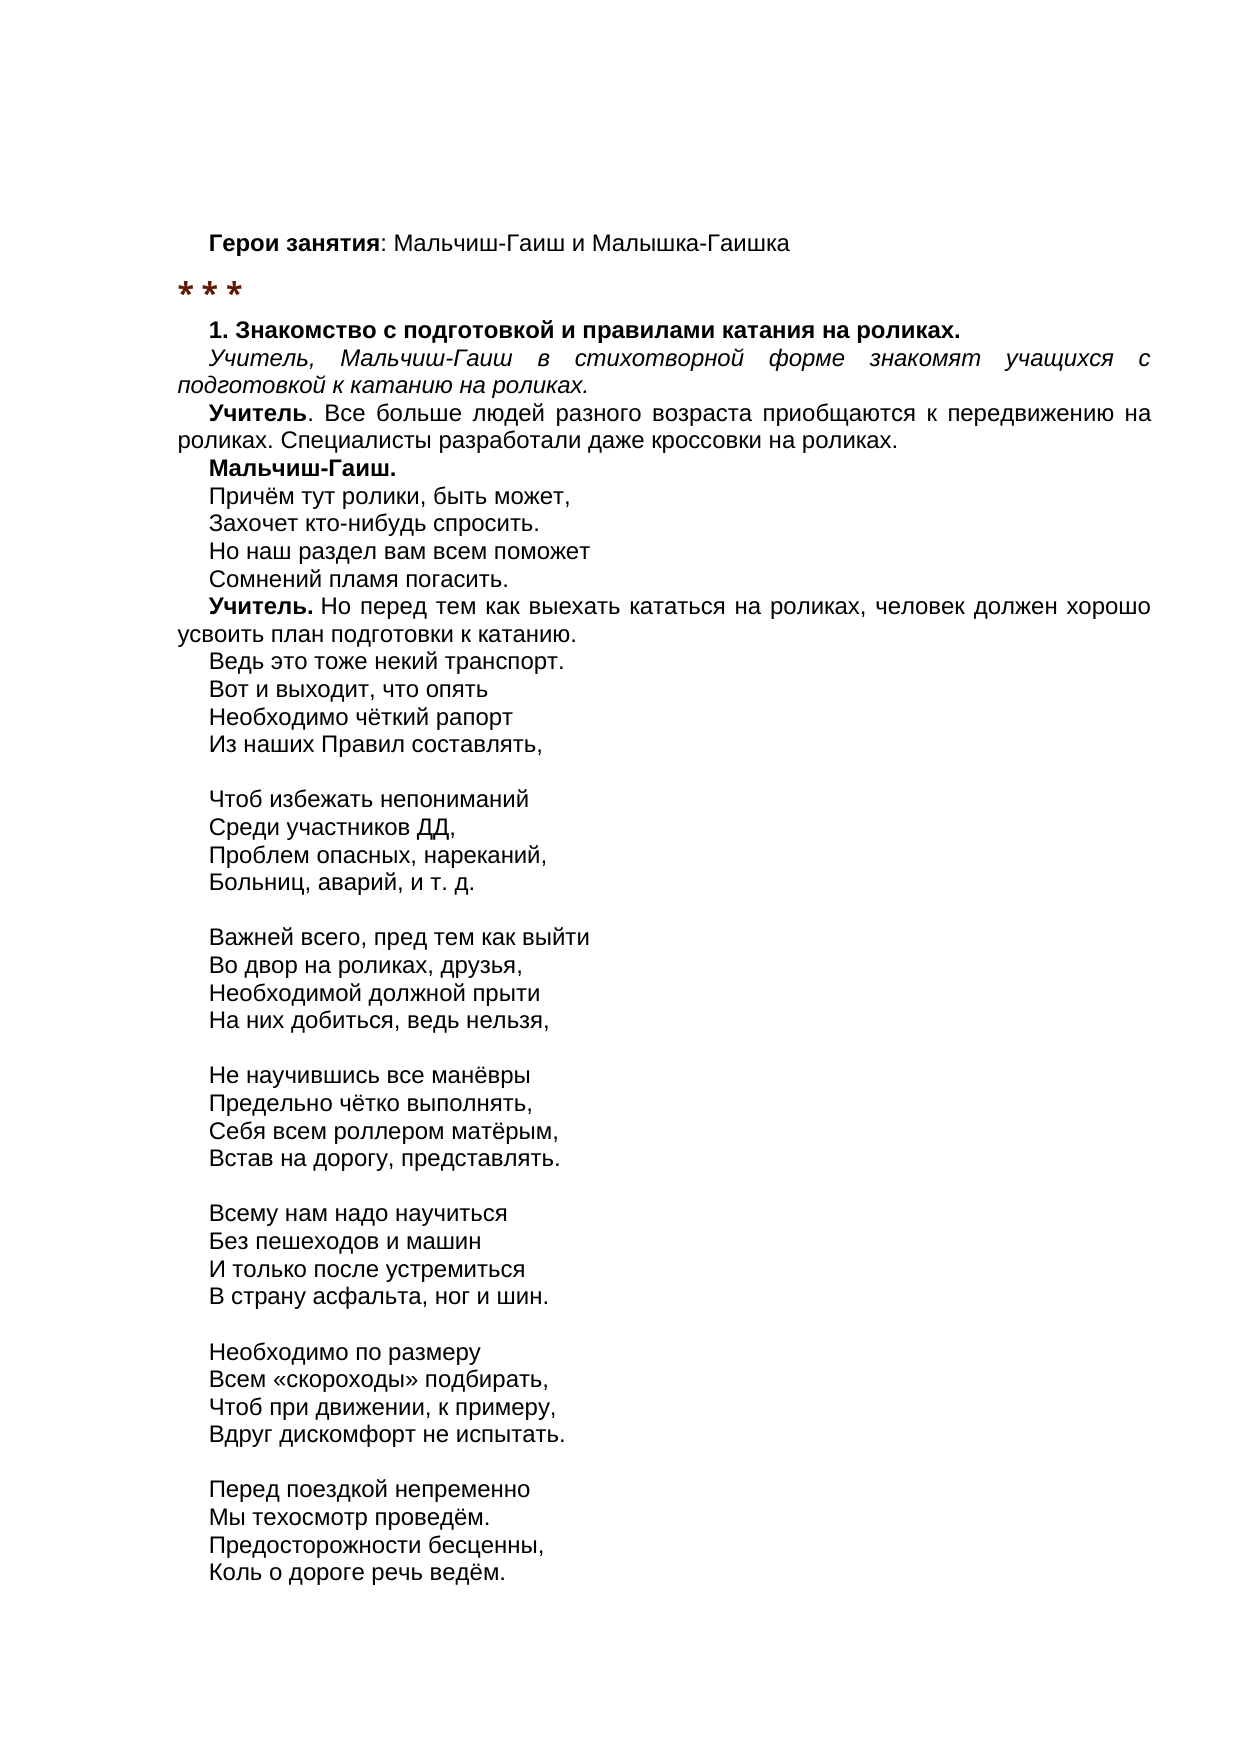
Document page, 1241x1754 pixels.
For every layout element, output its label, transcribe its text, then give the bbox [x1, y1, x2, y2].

text Больниц, аварий, и т. д. [177, 868, 1152, 896]
text Захочет кто-нибудь спросить. [177, 509, 1152, 537]
text Важней всего, пред тем как выйти [177, 923, 1152, 951]
text Коль о дороге речь ведём. [177, 1558, 1152, 1586]
text Мы техосмотр проведём. [177, 1503, 1152, 1531]
text Необходимо по размеру [177, 1337, 1152, 1365]
text Встав на дорогу, представлять. [177, 1144, 1152, 1172]
text Предельно чётко выполнять, [177, 1089, 1152, 1117]
text Предосторожности бесценны, [177, 1531, 1152, 1558]
text * * * [177, 272, 1152, 313]
text Из наших Правил составлять, [177, 730, 1152, 758]
text Среди участников ДД, [177, 813, 1152, 841]
text Но наш раздел вам всем поможет [177, 537, 1152, 564]
text Не научившись все манёвры [177, 1061, 1152, 1089]
text И только после устремиться [177, 1254, 1152, 1282]
text Необходимо чёткий рапорт [177, 702, 1152, 730]
text Вот и выходит, что опять [177, 675, 1152, 702]
text Мальчиш-Гаиш. [177, 454, 1152, 482]
text Вдруг дискомфорт не испытать. [177, 1420, 1152, 1448]
text Сомнений пламя погасить. [177, 564, 1152, 592]
text На них добиться, ведь нельзя, [177, 1006, 1152, 1034]
text Себя всем роллером матёрым, [177, 1117, 1152, 1144]
text В страну асфальта, ног и шин. [177, 1282, 1152, 1310]
text 1. Знакомство с подготовкой и правилами катания на роликах. [177, 316, 1152, 344]
text Учитель. Но перед тем как выехать кататься на роликах, человек должен хорошо усвоить план подготовки к катанию. [177, 592, 1152, 647]
text Необходимой должной прыти [177, 978, 1152, 1006]
text Без пешеходов и машин [177, 1227, 1152, 1254]
text Во двор на роликах, друзья, [177, 951, 1152, 978]
text Чтоб при движении, к примеру, [177, 1393, 1152, 1420]
text Всему нам надо научиться [177, 1199, 1152, 1227]
text Перед поездкой непременно [177, 1475, 1152, 1503]
text Всем «скороходы» подбирать, [177, 1365, 1152, 1393]
text Чтоб избежать непониманий [177, 785, 1152, 813]
text Учитель, Мальчиш-Гаиш в стихотворной форме знакомят учащихся с подготовкой к катанию на роликах. [177, 344, 1152, 399]
text Герои занятия: Мальчиш-Гаиш и Малышка-Гаишка [177, 228, 1152, 256]
text Причём тут ролики, быть может, [177, 482, 1152, 509]
text Проблем опасных, нареканий, [177, 841, 1152, 868]
text Ведь это тоже некий транспорт. [177, 647, 1152, 675]
text Учитель. Все больше людей разного возраста приобщаются к передвижению на роликах. Специалисты разработали даже кроссовки на роликах. [177, 399, 1152, 454]
